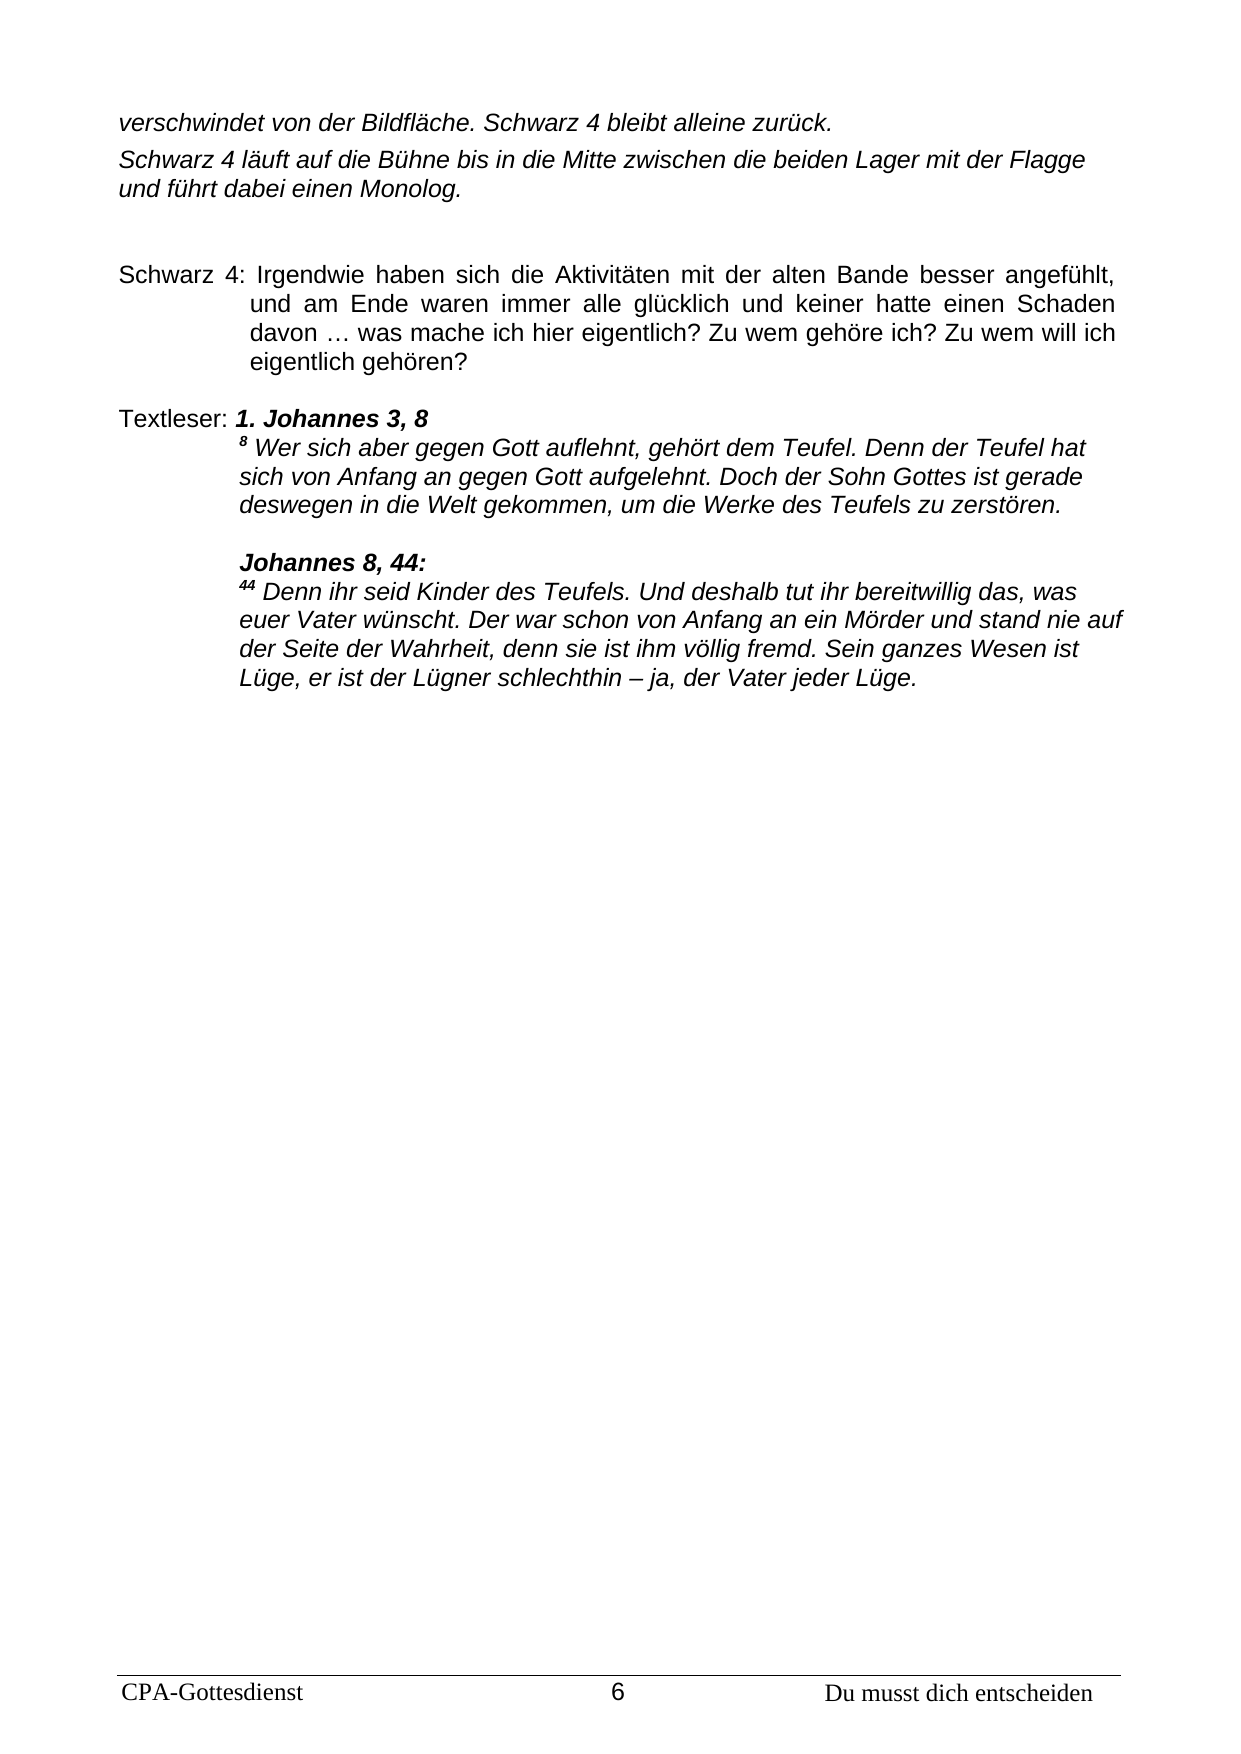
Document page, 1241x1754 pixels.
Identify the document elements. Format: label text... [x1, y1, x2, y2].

text Textleser: 1. Johannes 3, 8 [118, 404, 1117, 433]
text 8 Wer sich aber gegen Gott auflehnt, gehört dem Teufel. Denn der Teufel hat sich von Anfang an gegen Gott aufgelehnt. Doch der Sohn Gottes ist gerade deswegen in die Welt gekommen, um die Werke des Teufels zu zerstören. Johannes 8, 44: 44 Denn ihr seid Kinder des Teufels. Und deshalb tut ihr bereitwillig das, was euer Vater wünscht. Der war schon von Anfang an ein Mörder und stand nie auf der Seite der Wahrheit, denn sie ist ihm völlig fremd. Sein ganzes Wesen ist Lüge, er ist der Lügner schlechthin – ja, der Vater jeder Lüge. [239, 433, 1134, 692]
text Schwarz 4: Irgendwie haben sich die Aktivitäten mit der alten Bande besser angefühlt, und am Ende waren immer alle glücklich und keiner hatte einen Schaden davon … was mache ich hier eigentlich? Zu wem gehöre ich? Zu wem will ich eigentlich gehören? [118, 260, 1117, 375]
text Schwarz 4 läuft auf die Bühne bis in die Mitte zwischen die beiden Lager mit der Flagge und führt dabei einen Monolog. [118, 145, 1115, 203]
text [118, 108, 1134, 137]
